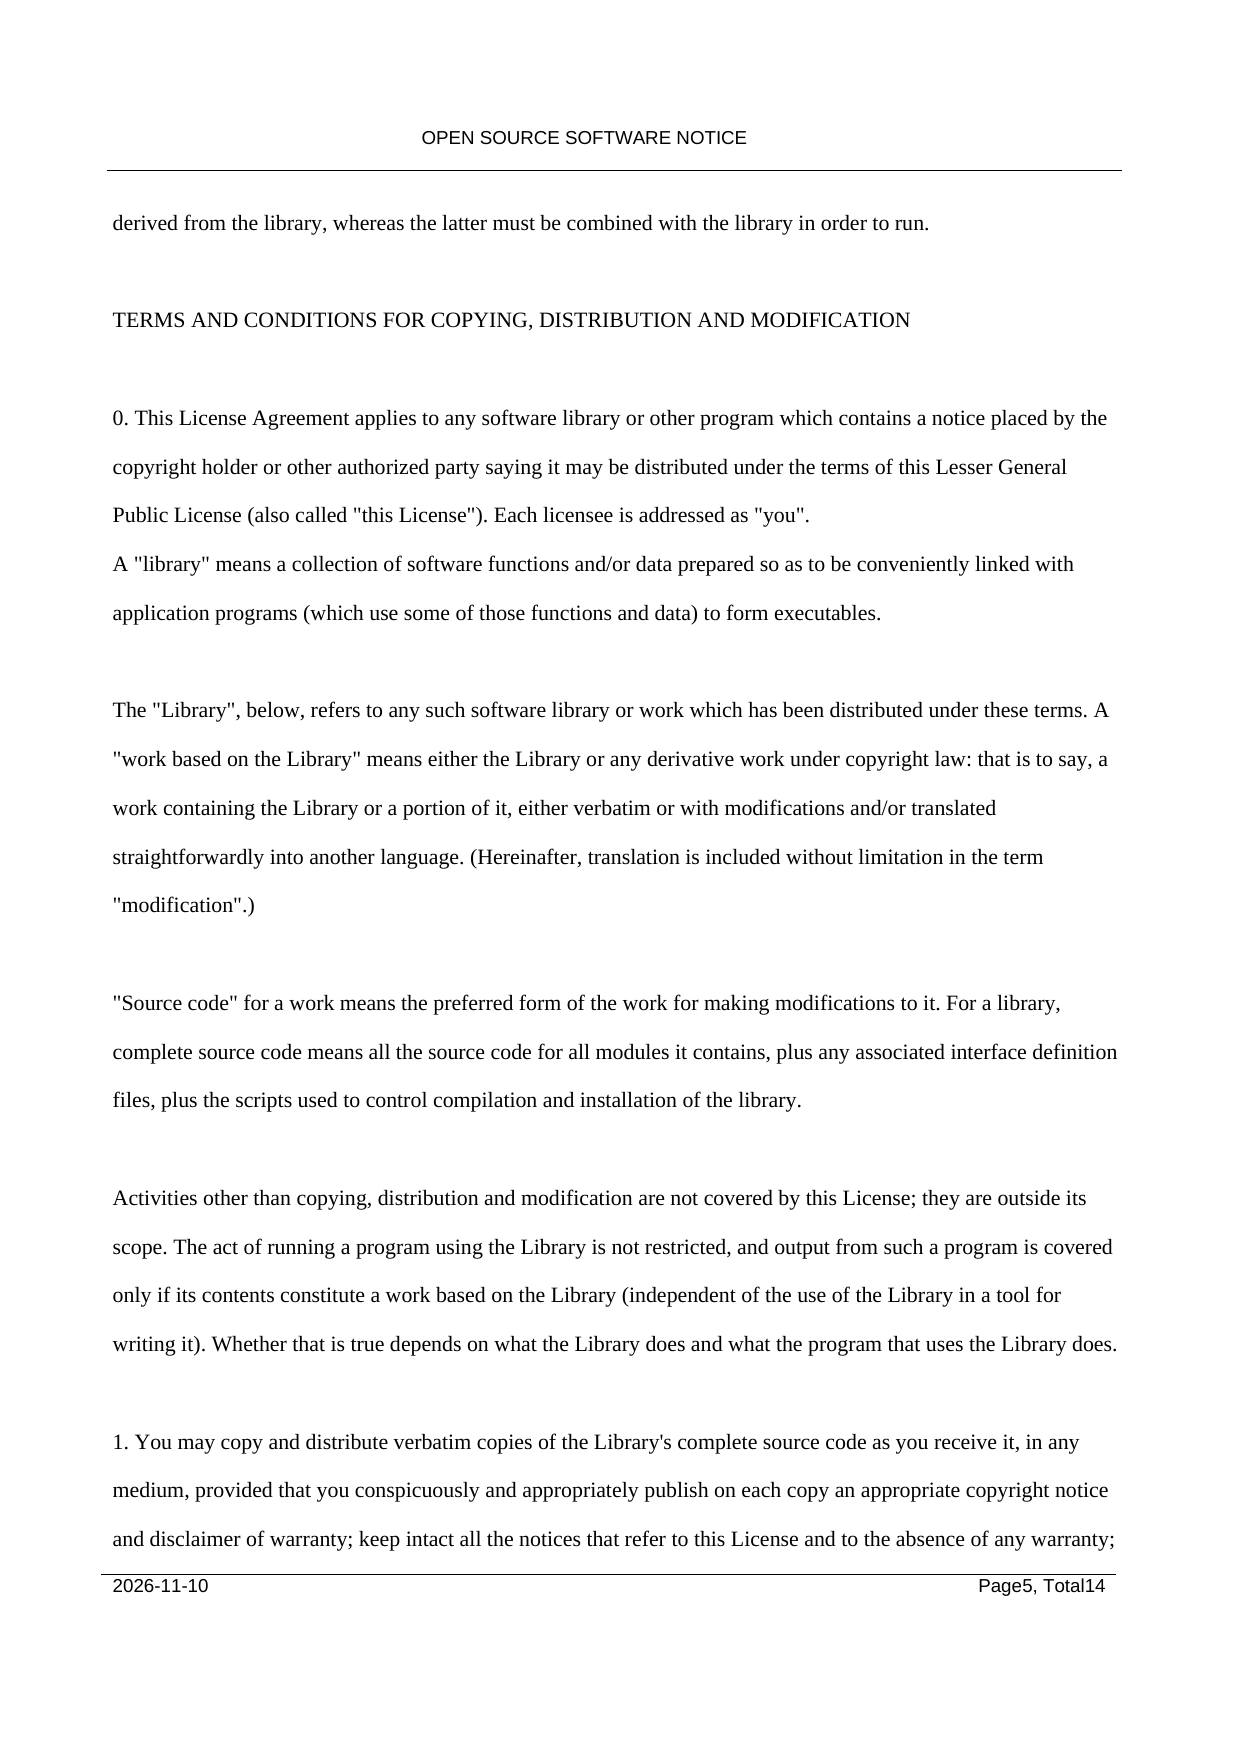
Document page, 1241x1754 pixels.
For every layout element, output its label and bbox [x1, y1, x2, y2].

text [112, 206, 1128, 1555]
